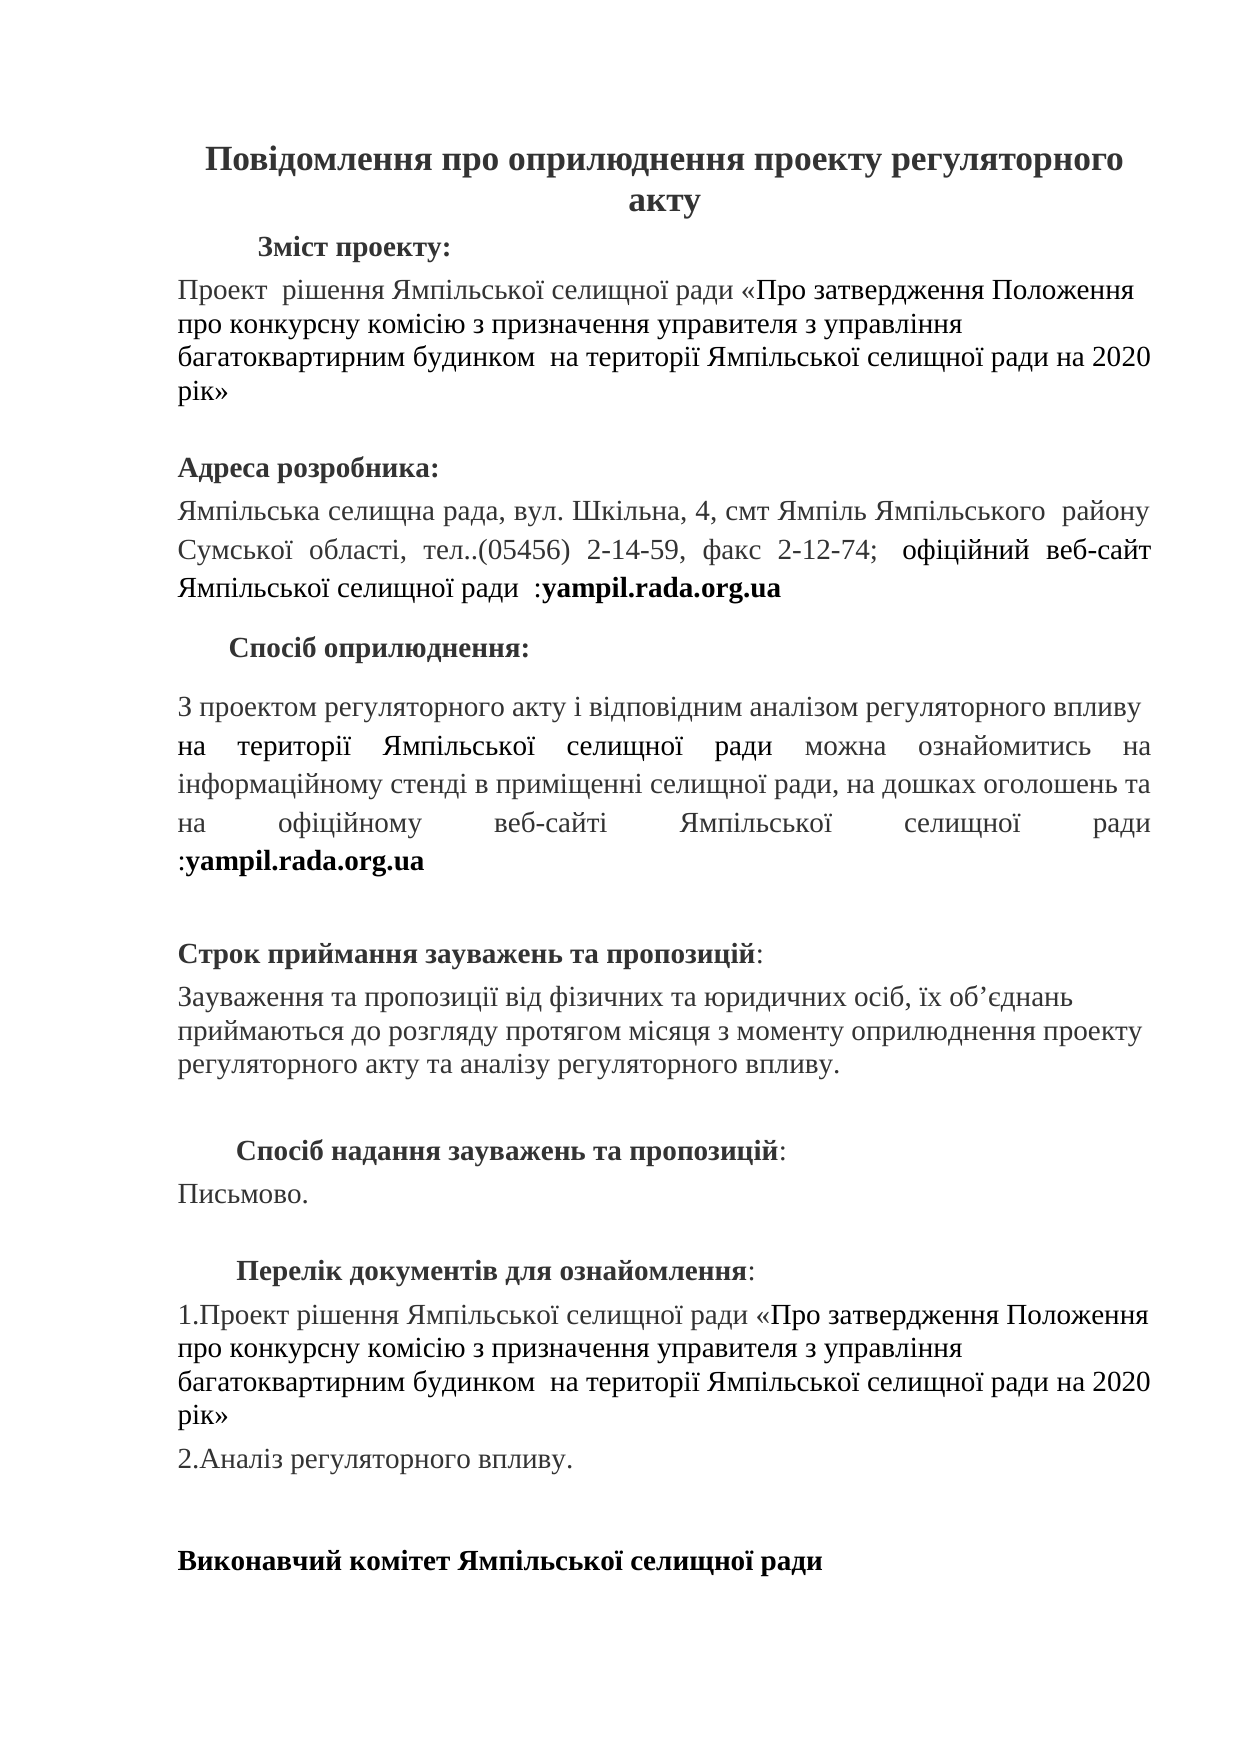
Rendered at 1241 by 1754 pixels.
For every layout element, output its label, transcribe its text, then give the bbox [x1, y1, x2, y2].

text З проектом регуляторного акту і відповідним аналізом регуляторного впливу на території Ямпільської селищної ради можна ознайомитись на інформаційному стенді в приміщенні селищної ради, на дошках оголошень та на офіційному веб-сайті Ямпільської селищної ради :yampil.rada.org.ua [177, 689, 1152, 877]
text Повідомлення про оприлюднення проекту регуляторного акту [177, 138, 1152, 219]
text Перелік документів для ознайомлення: [236, 1220, 1152, 1287]
text Зауваження та пропозиції від фізичних та юридичних осіб, їх об’єднань приймаються до розгляду протягом місяця з моменту оприлюднення проекту регуляторного акту та аналізу регуляторного впливу. [177, 979, 1152, 1080]
text 2.Аналіз регуляторного впливу. [177, 1441, 1152, 1474]
text Ямпільська селищна рада, вул. Шкільна, 4, смт Ямпіль Ямпільського району Сумської області, тел..(05456) 2-14-59, факс 2-12-74; офіційний веб-сайт Ямпільської селищної ради :yampil.rada.org.ua [177, 493, 1152, 604]
text Письмово. [177, 1177, 1152, 1210]
text Виконавчий комітет Ямпільської селищної ради [177, 1543, 1152, 1577]
text Спосіб оприлюднення: [177, 630, 1152, 663]
text 1.Проект рішення Ямпільської селищної ради «Про затвердження Положення про конкурсну комісію з призначення управителя з управління багатоквартирним будинком на території Ямпільської селищної ради на 2020 рік» [177, 1297, 1152, 1431]
text Адреса розробника: [177, 416, 1152, 483]
text Строк приймання зауважень та пропозицій: [177, 903, 1152, 970]
text Спосіб надання зауважень та пропозицій: [177, 1133, 1152, 1167]
text Зміст проекту: [177, 229, 1152, 263]
text Проект рішення Ямпільської селищної ради «Про затвердження Положення про конкурсну комісію з призначення управителя з управління багатоквартирним будинком на території Ямпільської селищної ради на 2020 рік» [177, 272, 1152, 407]
